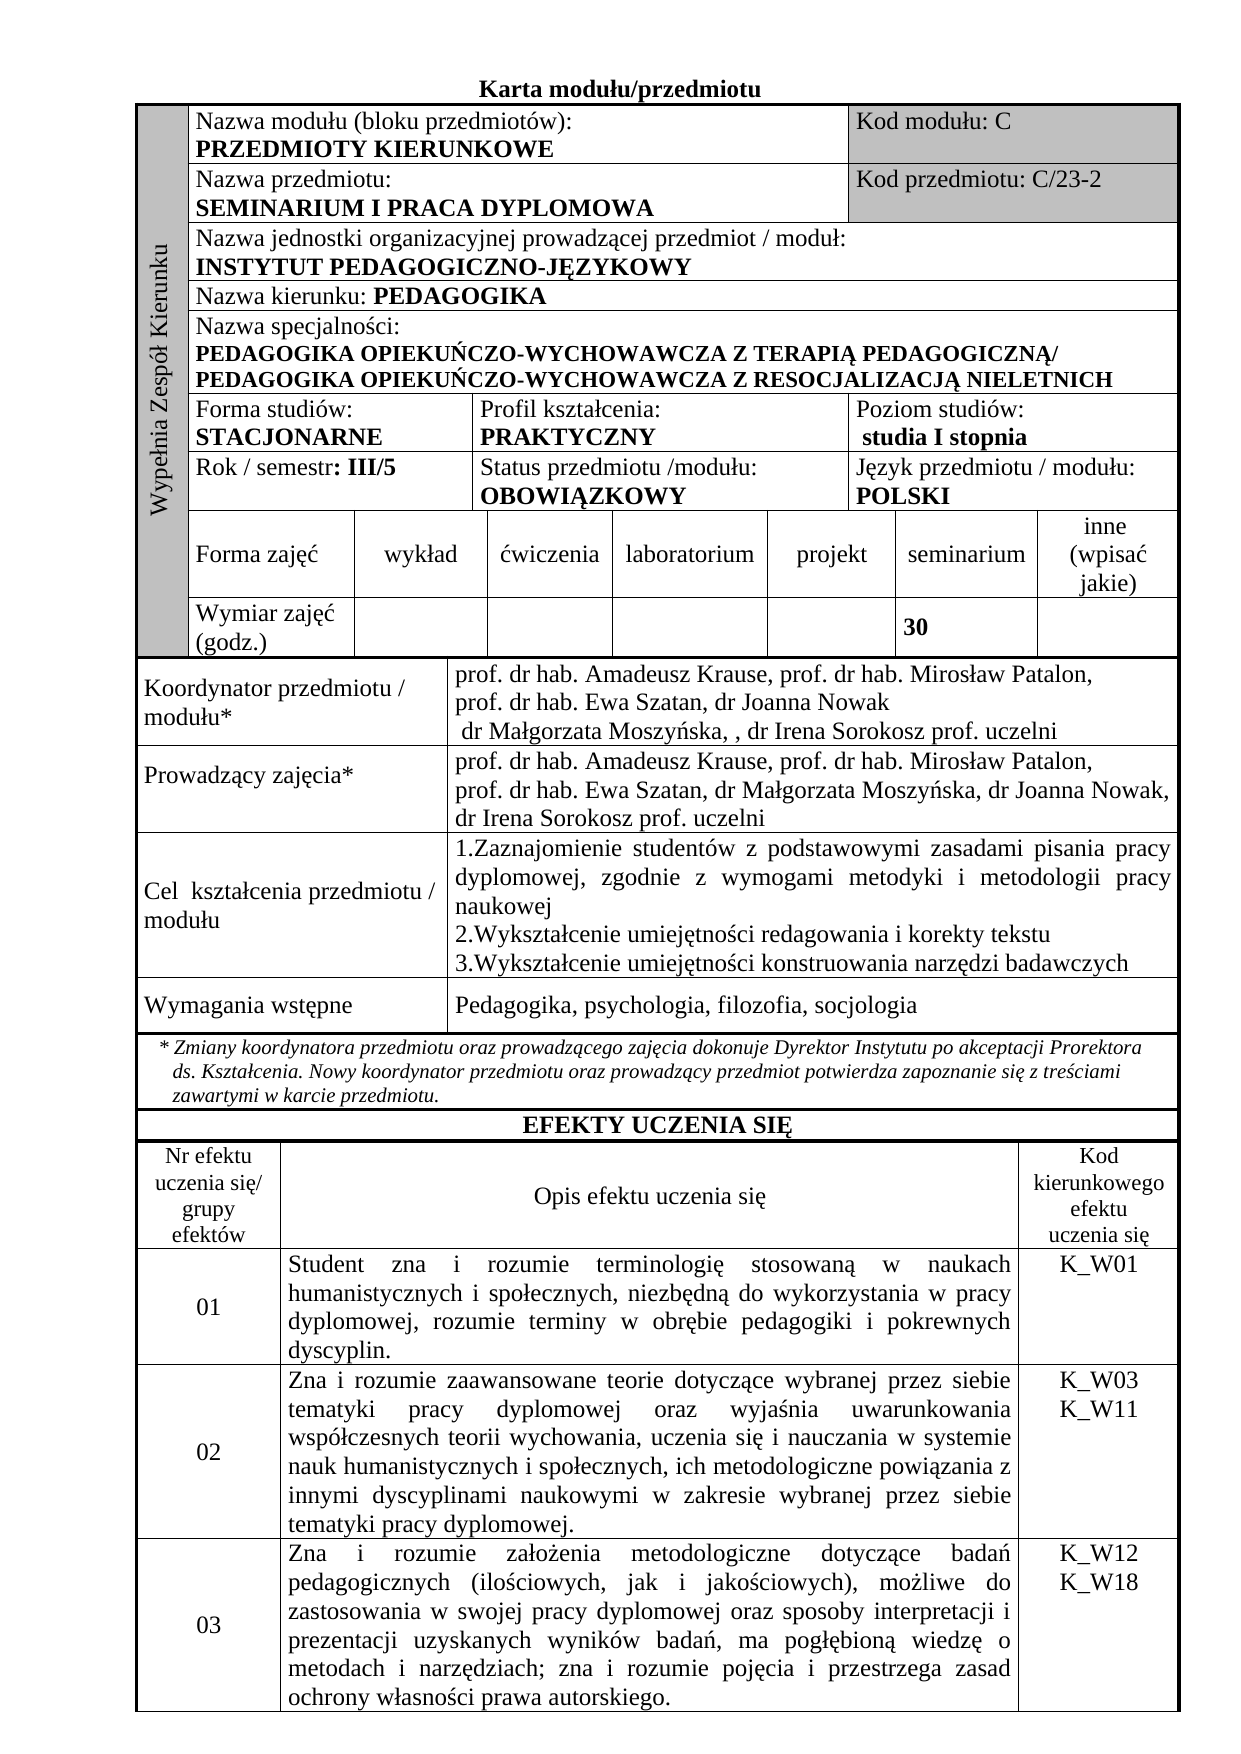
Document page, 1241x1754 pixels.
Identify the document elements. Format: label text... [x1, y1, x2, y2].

table_cell projekt [768, 511, 895, 597]
table_cell Prowadzący zajęcia* [138, 746, 447, 832]
table_cell [1038, 598, 1177, 656]
table_cell laboratorium [613, 511, 767, 597]
table_cell Opis efektu uczenia się [281, 1143, 1018, 1248]
table_cell 30 [896, 598, 1037, 656]
table_cell ćwiczenia [488, 511, 612, 597]
subtitle Karta modułu/przedmiotu [148, 74, 1093, 103]
table_cell Nazwa kierunku: PEDAGOGIKA [189, 281, 1177, 310]
table_cell Wymiar zajęć (godz.) [189, 598, 354, 656]
table_cell Forma zajęć [189, 511, 354, 597]
table_cell Poziom studiów: studia I stopnia [849, 394, 1177, 451]
table_cell wykład [355, 511, 487, 597]
table_cell Nazwa specjalności: PEDAGOGIKA OPIEKUŃCZO-WYCHOWAWCZA Z TERAPIĄ PEDAGOGICZNĄ/ PEDAGOGIKA OPIEKUŃCZO-WYCHOWAWCZA Z RESOCJALIZACJĄ NIELETNICH [189, 311, 1177, 393]
table_cell Forma studiów: STACJONARNE [189, 394, 472, 451]
table_cell Wymagania wstępne [138, 978, 447, 1032]
table_cell Status przedmiotu /modułu: OBOWIĄZKOWY [473, 452, 848, 510]
table_cell 1.Zaznajomienie studentów z podstawowymi zasadami pisania pracy dyplomowej, zgodnie z wymogami metodyki i metodologii pracy naukowej 2.Wykształcenie umiejętności redagowania i korekty tekstu 3.Wykształcenie umiejętności konstruowania narzędzi badawczych [448, 833, 1177, 977]
table_cell [613, 598, 767, 656]
table_cell 01 [138, 1249, 280, 1364]
table_cell [355, 598, 487, 656]
table_cell Rok / semestr: III/5 [189, 452, 472, 510]
table_cell seminarium [896, 511, 1037, 597]
table_cell 02 [138, 1365, 280, 1537]
table_cell Nazwa przedmiotu: SEMINARIUM I PRACA DYPLOMOWA [189, 164, 848, 222]
table_cell K_W12 K_W18 [1019, 1539, 1177, 1711]
table_cell Kod kierunkowego efektu uczenia się [1019, 1143, 1177, 1248]
table_cell EFEKTY UCZENIA SIĘ [138, 1111, 1177, 1139]
table_cell * Zmiany koordynatora przedmiotu oraz prowadzącego zajęcia dokonuje Dyrektor Instytutu po akceptacji Prorektora ds. Kształcenia. Nowy koordynator przedmiotu oraz prowadzący przedmiot potwierdza zapoznanie się z treściami zawartymi w karcie przedmiotu. [138, 1035, 1177, 1107]
table_cell Zna i rozumie założenia metodologiczne dotyczące badań pedagogicznych (ilościowych, jak i jakościowych), możliwe do zastosowania w swojej pracy dyplomowej oraz sposoby interpretacji i prezentacji uzyskanych wyników badań, ma pogłębioną wiedzę o metodach i narzędziach; zna i rozumie pojęcia i przestrzega zasad ochrony własności prawa autorskiego. [281, 1539, 1018, 1711]
table_cell Nazwa jednostki organizacyjnej prowadzącej przedmiot / moduł: INSTYTUT PEDAGOGICZNO-JĘZYKOWY [189, 223, 1177, 280]
table_cell [768, 598, 895, 656]
table_cell Cel kształcenia przedmiotu / modułu [138, 833, 447, 977]
table_cell Student zna i rozumie terminologię stosowaną w naukach humanistycznych i społecznych, niezbędną do wykorzystania w pracy dyplomowej, rozumie terminy w obrębie pedagogiki i pokrewnych dyscyplin. [281, 1249, 1018, 1364]
table_header Wypełnia Zespół Kierunku [138, 106, 188, 656]
table_cell Profil kształcenia: PRAKTYCZNY [473, 394, 848, 451]
table_header Kod modułu: C [849, 106, 1177, 163]
table_cell 03 [138, 1539, 280, 1711]
table_header Nazwa modułu (bloku przedmiotów): PRZEDMIOTY KIERUNKOWE [189, 106, 848, 163]
table_cell inne (wpisać jakie) [1038, 511, 1177, 597]
table_cell prof. dr hab. Amadeusz Krause, prof. dr hab. Mirosław Patalon, prof. dr hab. Ewa Szatan, dr Joanna Nowak dr Małgorzata Moszyńska, , dr Irena Sorokosz prof. uczelni [448, 659, 1177, 745]
table_cell K_W01 [1019, 1249, 1177, 1364]
table_cell Koordynator przedmiotu / modułu* [138, 659, 447, 745]
table_cell Język przedmiotu / modułu: POLSKI [849, 452, 1177, 510]
table_cell Zna i rozumie zaawansowane teorie dotyczące wybranej przez siebie tematyki pracy dyplomowej oraz wyjaśnia uwarunkowania współczesnych teorii wychowania, uczenia się i nauczania w systemie nauk humanistycznych i społecznych, ich metodologiczne powiązania z innymi dyscyplinami naukowymi w zakresie wybranej przez siebie tematyki pracy dyplomowej. [281, 1365, 1018, 1537]
table_cell [488, 598, 612, 656]
table_cell prof. dr hab. Amadeusz Krause, prof. dr hab. Mirosław Patalon, prof. dr hab. Ewa Szatan, dr Małgorzata Moszyńska, dr Joanna Nowak, dr Irena Sorokosz prof. uczelni [448, 746, 1177, 832]
table_cell Kod przedmiotu: C/23-2 [849, 164, 1177, 222]
table_cell K_W03 K_W11 [1019, 1365, 1177, 1537]
table_cell Nr efektu uczenia się/ grupy efektów [138, 1143, 280, 1248]
table_cell Pedagogika, psychologia, filozofia, socjologia [448, 978, 1177, 1032]
